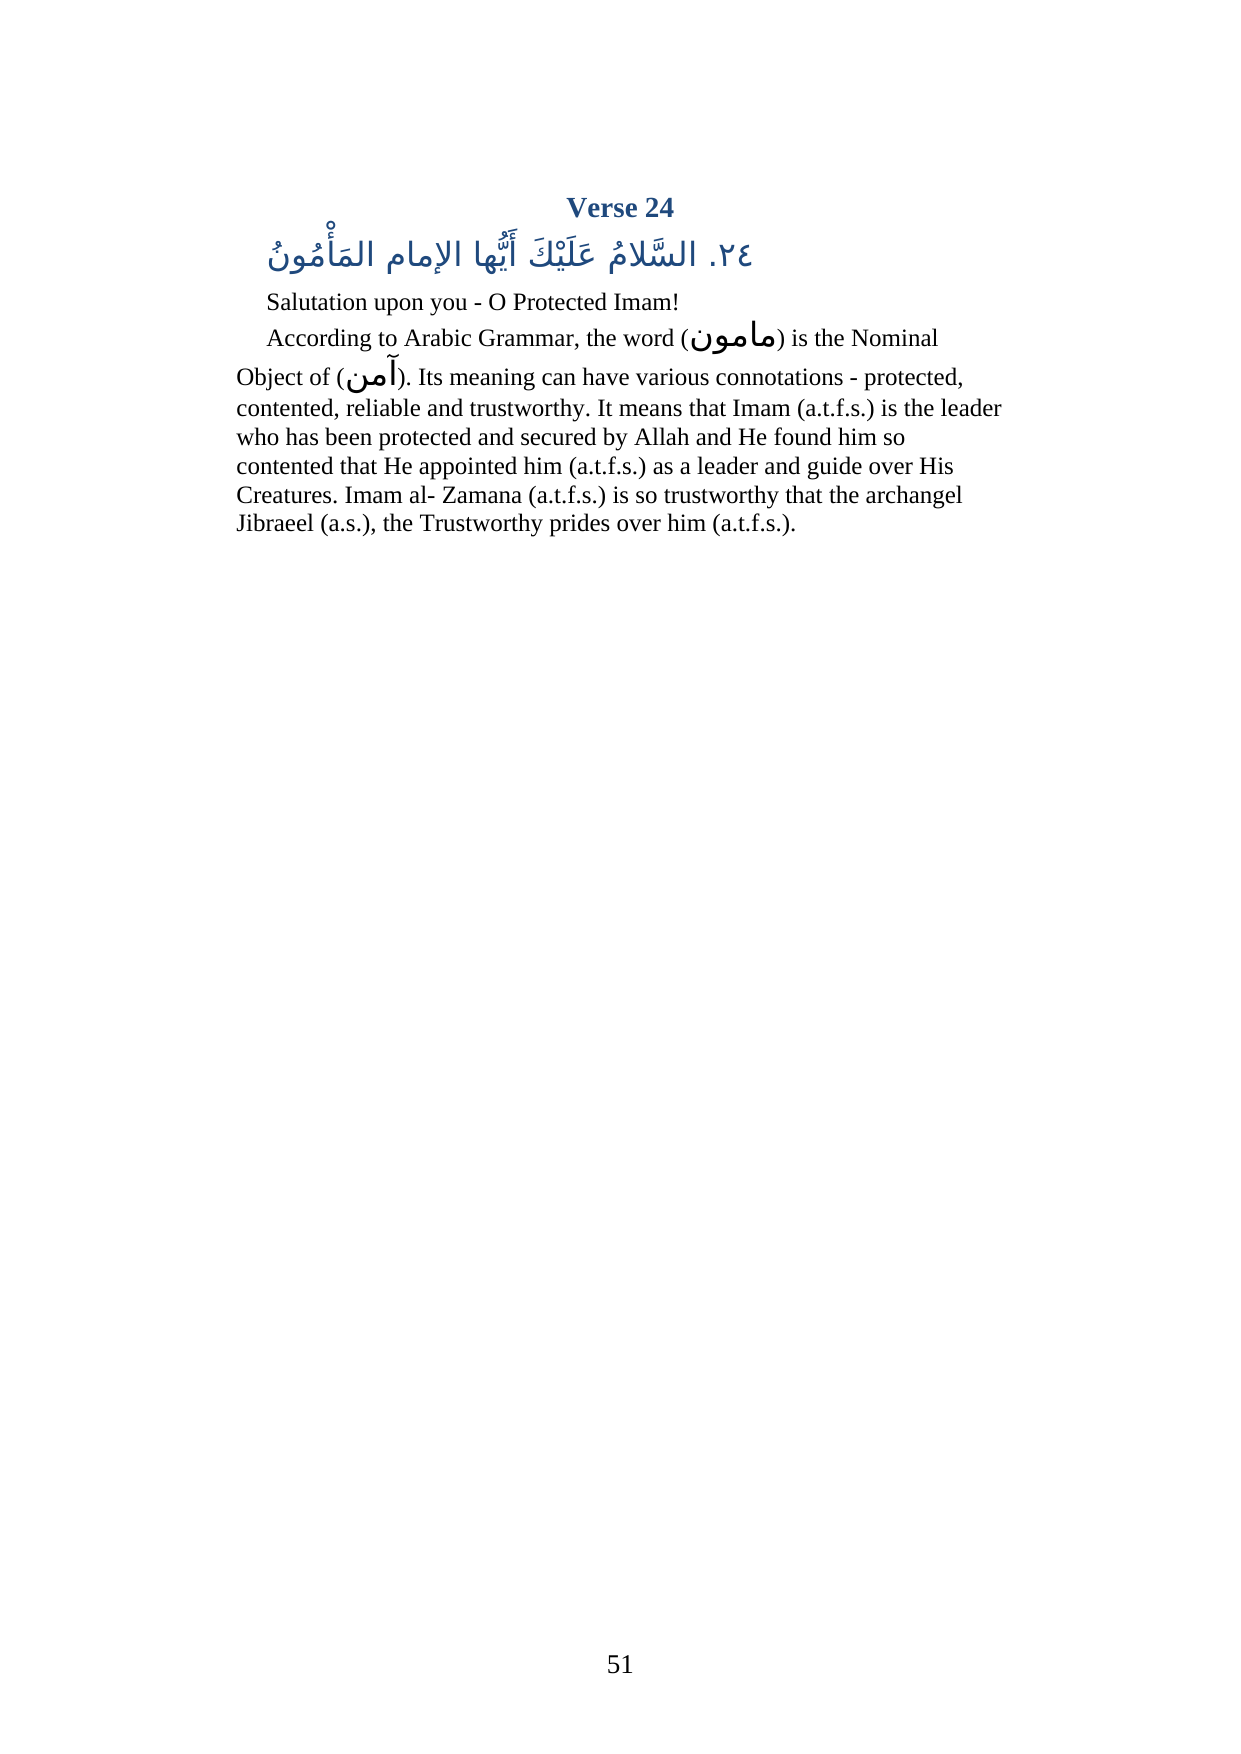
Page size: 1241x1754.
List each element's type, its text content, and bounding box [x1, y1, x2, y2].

subtitle ٢٤. السَّلامُ عَلَيْكَ أَيُّها الإمام المَأْمُونُ [236, 236, 1004, 274]
subtitle Verse 24 [236, 190, 1004, 223]
text According to Arabic Grammar, the word (مامون) is the Nominal Object of (آمن). Its meaning can have various connotations - protected, contented, reliable and trustworthy. It means that Imam (a.t.f.s.) is the leader who has been protected and secured by Allah and He found him so contented that He appointed him (a.t.f.s.) as a leader and guide over His Creatures. Imam al- Zamana (a.t.f.s.) is so trustworthy that the archangel Jibraeel (a.s.), the Trustworthy prides over him (a.t.f.s.). [236, 316, 1004, 537]
text Salutation upon you - O Protected Imam! [236, 287, 1004, 316]
